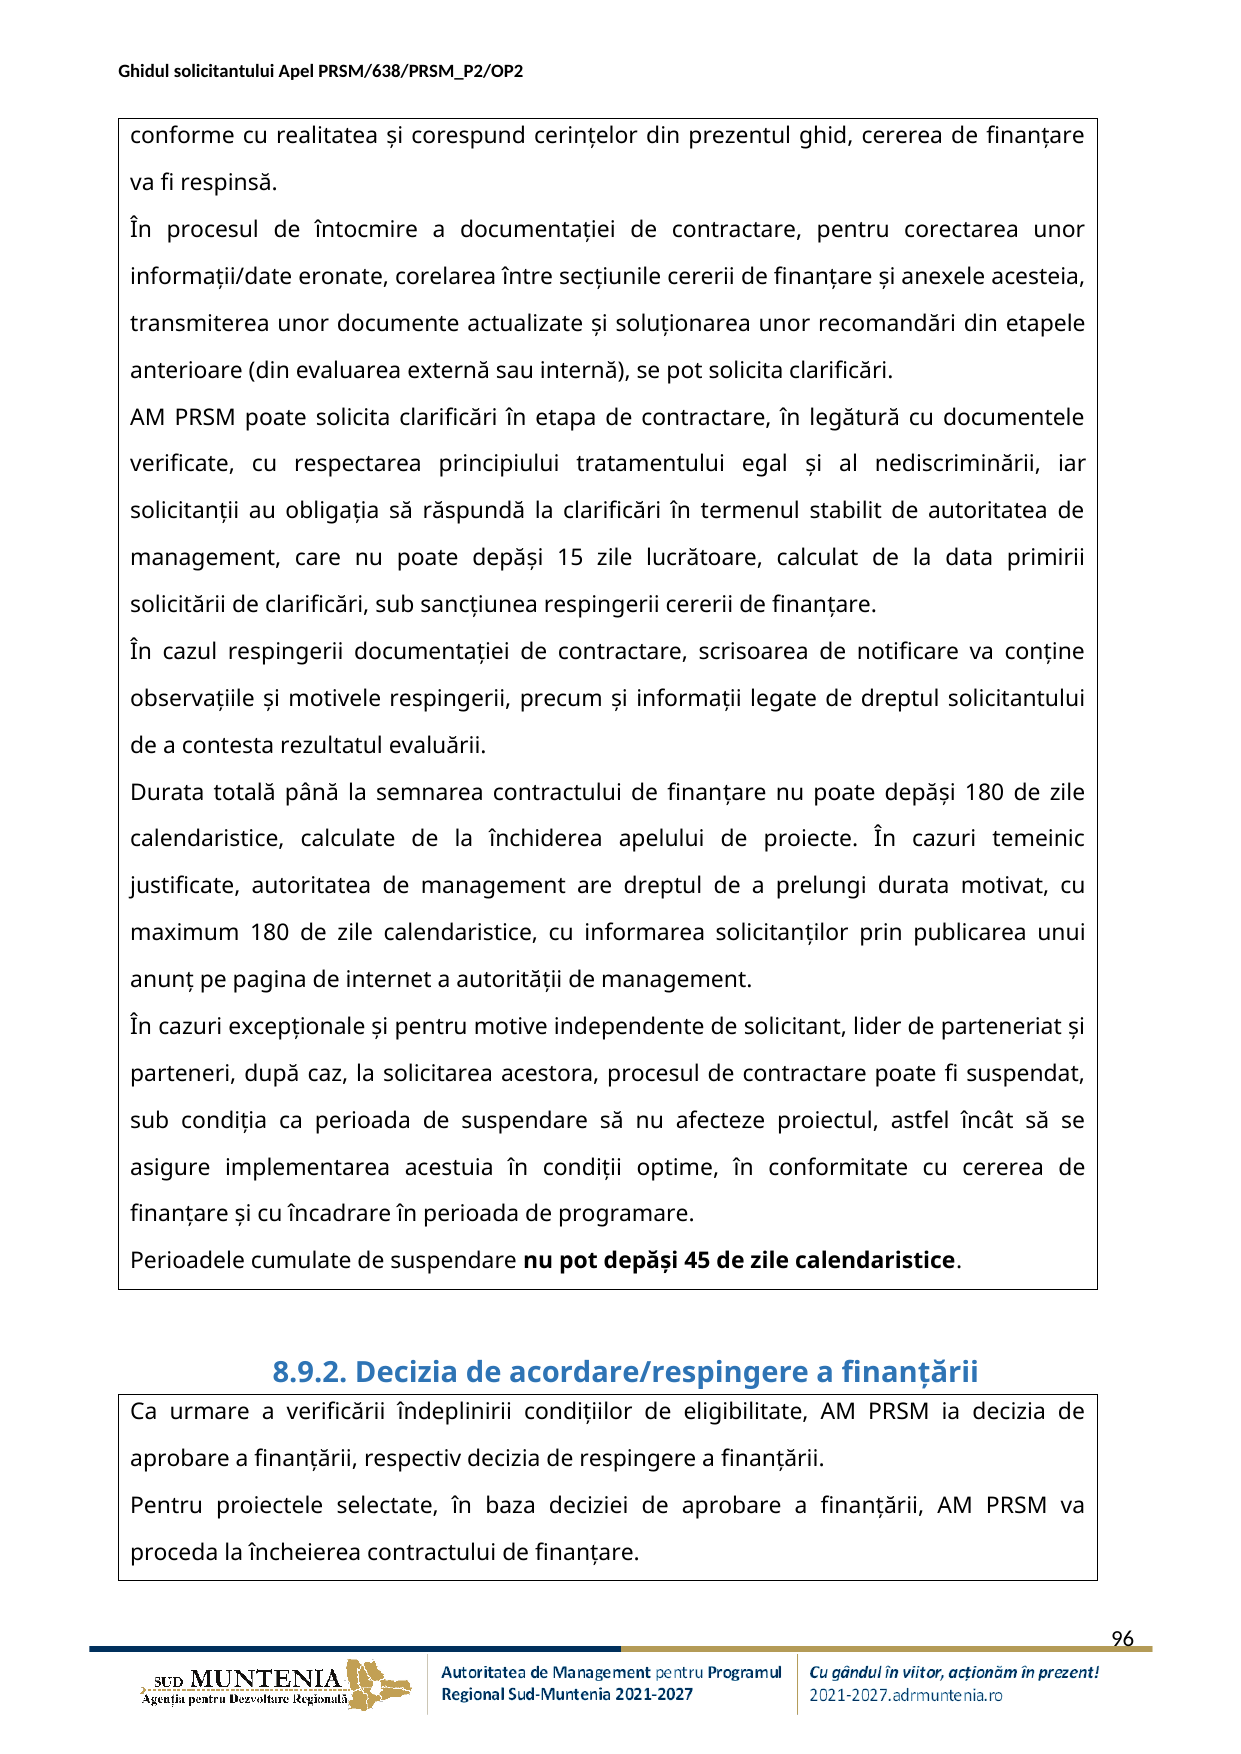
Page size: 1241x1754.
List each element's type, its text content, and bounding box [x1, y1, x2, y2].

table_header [119, 119, 1097, 1288]
picture [89, 1646, 1153, 1715]
subtitle 8.9.2. Decizia de acordare/respingere a finanțării [118, 1351, 1134, 1391]
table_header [119, 1395, 1097, 1580]
